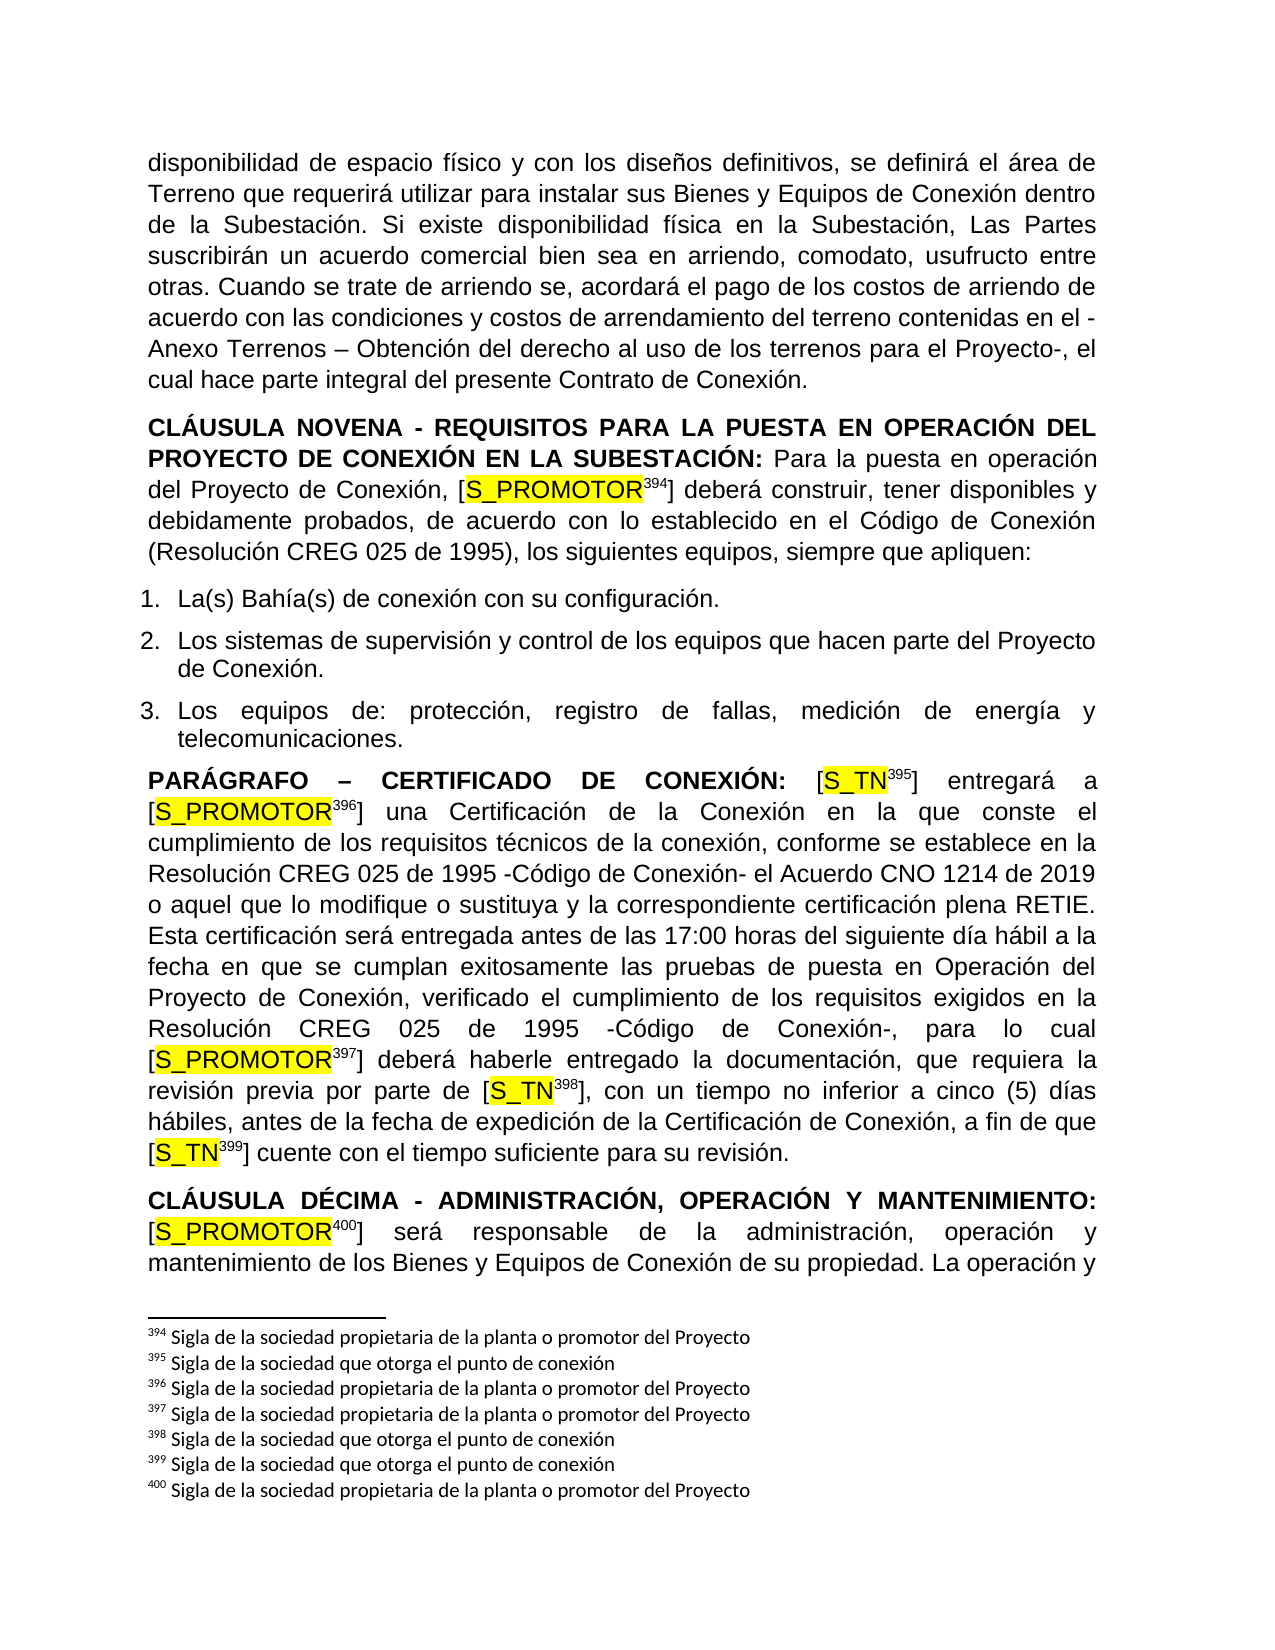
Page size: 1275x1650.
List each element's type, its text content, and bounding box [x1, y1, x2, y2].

list Los sistemas de supervisión y control de los equipos que hacen parte del Proyecto de Conexión. [140, 626, 1098, 683]
list Los equipos de: protección, registro de fallas, medición de energía y telecomunicaciones. [140, 696, 1098, 753]
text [148, 1186, 1098, 1277]
text CLÁUSULA NOVENA - REQUISITOS PARA LA PUESTA EN OPERACIÓN DEL PROYECTO DE CONEXIÓN EN LA SUBESTACIÓN: Para la puesta en operación del Proyecto de Conexión, [S_PROMOTOR] deberá construir, tener disponibles y debidamente probados, de acuerdo con lo establecido en el Código de Conexión (Resolución CREG 025 de 1995), los siguientes equipos, siempre que apliquen: [148, 413, 1098, 566]
list La(s) Bahía(s) de conexión con su configuración. [140, 584, 1098, 613]
text PARÁGRAFO – CERTIFICADO DE CONEXIÓN: [S_TN] entregará a [S_PROMOTOR] una Certificación de la Conexión en la que conste el cumplimiento de los requisitos técnicos de la conexión, conforme se establece en la Resolución CREG 025 de 1995 -Código de Conexión- el Acuerdo CNO 1214 de 2019 o aquel que lo modifique o sustituya y la correspondiente certificación plena RETIE. Esta certificación será entregada antes de las 17:00 horas del siguiente día hábil a la fecha en que se cumplan exitosamente las pruebas de puesta en Operación del Proyecto de Conexión, verificado el cumplimiento de los requisitos exigidos en la Resolución CREG 025 de 1995 -Código de Conexión-, para lo cual [S_PROMOTOR] deberá haberle entregado la documentación, que requiera la revisión previa por parte de [S_TN], con un tiempo no inferior a cinco (5) días hábiles, antes de la fecha de expedición de la Certificación de Conexión, a fin de que [S_TN] cuente con el tiempo suficiente para su revisión. [148, 766, 1098, 1167]
text CLÁUSULA OCTAVA – ARRENDAMIENTO DEL TERRENO: Cuando [S_PROMOTOR] con base en el pronunciamiento de [S_TN] acerca de la viabilidad de las alternativas presentadas por [S_PROMOTOR] en el estudio de disponibilidad de espacio físico y con los diseños definitivos, se definirá el área de Terreno que requerirá utilizar para instalar sus Bienes y Equipos de Conexión dentro de la Subestación. Si existe disponibilidad física en la Subestación, Las Partes suscribirán un acuerdo comercial bien sea en arriendo, comodato, usufructo entre otras. Cuando se trate de arriendo se, acordará el pago de los costos de arriendo de acuerdo con las condiciones y costos de arrendamiento del terreno contenidas en el -Anexo Terrenos – Obtención del derecho al uso de los terrenos para el Proyecto-, el cual hace parte integral del presente Contrato de Conexión. [148, 148, 1098, 394]
